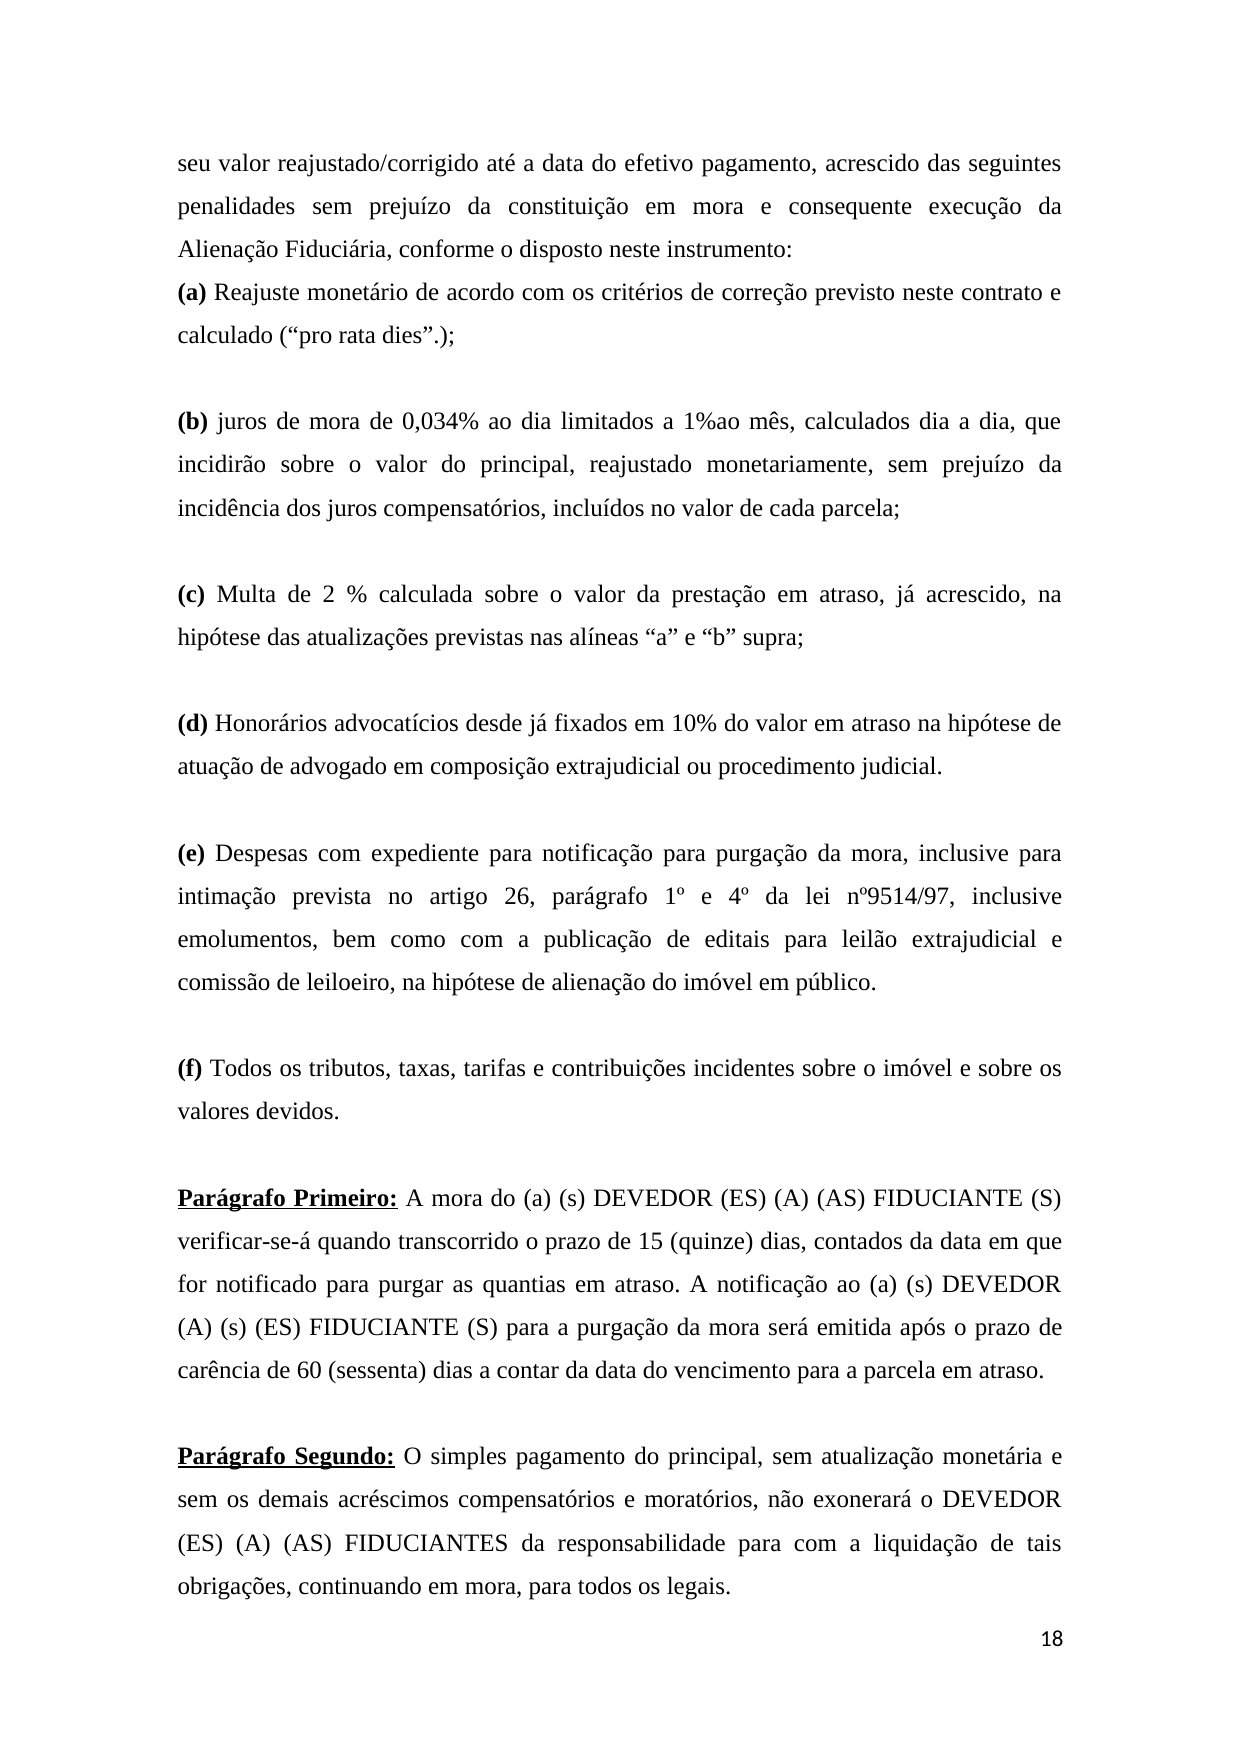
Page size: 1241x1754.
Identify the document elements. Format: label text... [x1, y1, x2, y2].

text (d) Honorários advocatícios desde já fixados em 10% do valor em atraso na hipótese de atuação de advogado em composição extrajudicial ou procedimento judicial. [177, 708, 1063, 780]
text (f) Todos os tributos, taxas, tarifas e contribuições incidentes sobre o imóvel e sobre os valores devidos. [177, 1053, 1063, 1125]
text (a) Reajuste monetário de acordo com os critérios de correção previsto neste contrato e calculado (“pro rata dies”.); [177, 277, 1063, 349]
text (b) juros de mora de 0,034% ao dia limitados a 1%ao mês, calculados dia a dia, que incidirão sobre o valor do principal, reajustado monetariamente, sem prejuízo da incidência dos juros compensatórios, incluídos no valor de cada parcela; [177, 406, 1063, 521]
text (c) Multa de 2 % calculada sobre o valor da prestação em atraso, já acrescido, na hipótese das atualizações previstas nas alíneas “a” e “b” supra; [177, 579, 1063, 651]
text (e) Despesas com expediente para notificação para purgação da mora, inclusive para intimação prevista no artigo 26, parágrafo 1º e 4º da lei nº9514/97, inclusive emolumentos, bem como com a publicação de editais para leilão extrajudicial e comissão de leiloeiro, na hipótese de alienação do imóvel em público. [177, 838, 1063, 996]
text Parágrafo Primeiro: A mora do (a) (s) DEVEDOR (ES) (A) (AS) FIDUCIANTE (S) verificar-se-á quando transcorrido o prazo de 15 (quinze) dias, contados da data em que for notificado para purgar as quantias em atraso. A notificação ao (a) (s) DEVEDOR (A) (s) (ES) FIDUCIANTE (S) para a purgação da mora será emitida após o prazo de carência de 60 (sessenta) dias a contar da data do vencimento para a parcela em atraso. [177, 1183, 1063, 1384]
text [177, 148, 1063, 263]
text Parágrafo Segundo: O simples pagamento do principal, sem atualização monetária e sem os demais acréscimos compensatórios e moratórios, não exonerará o DEVEDOR (ES) (A) (AS) FIDUCIANTES da responsabilidade para com a liquidação de tais obrigações, continuando em mora, para todos os legais. [177, 1441, 1063, 1599]
